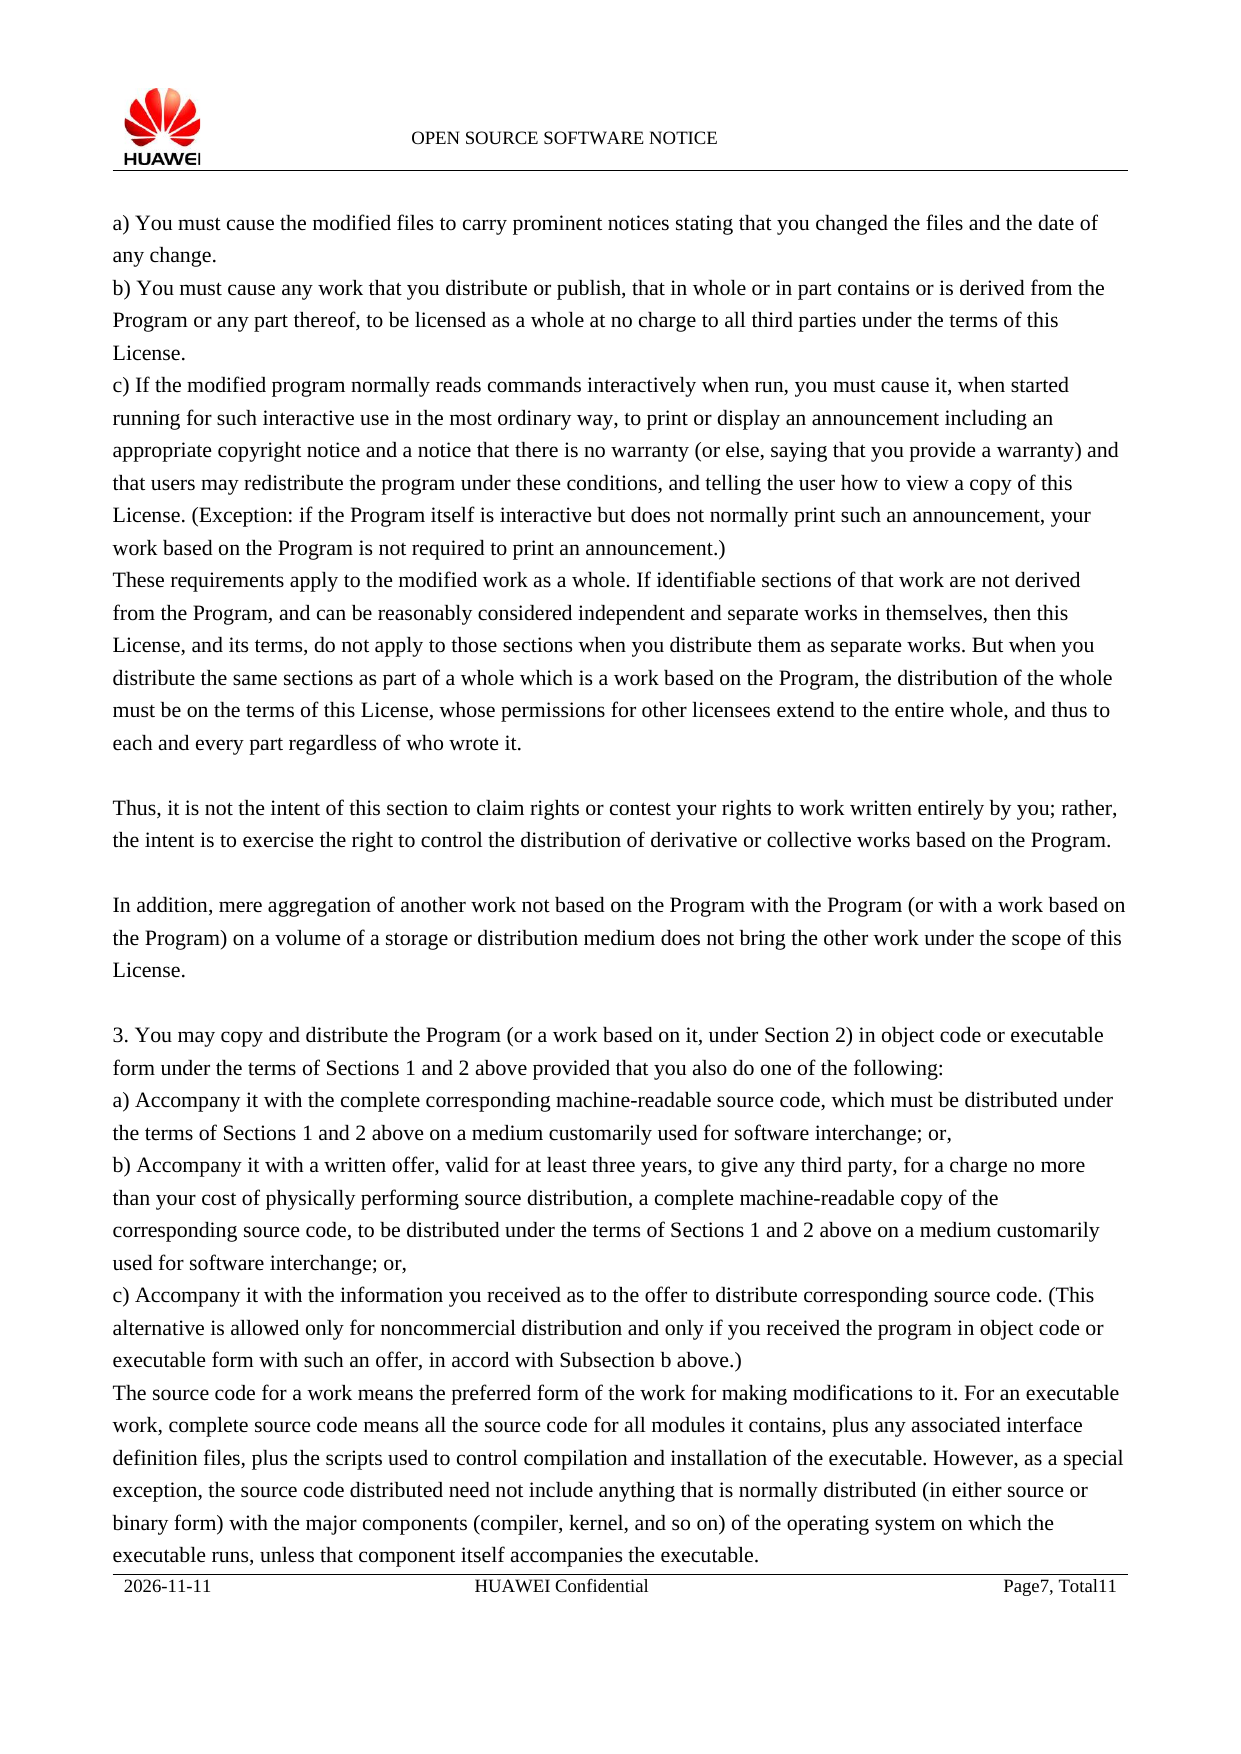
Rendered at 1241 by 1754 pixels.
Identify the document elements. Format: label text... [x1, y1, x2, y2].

picture [124, 88, 201, 165]
